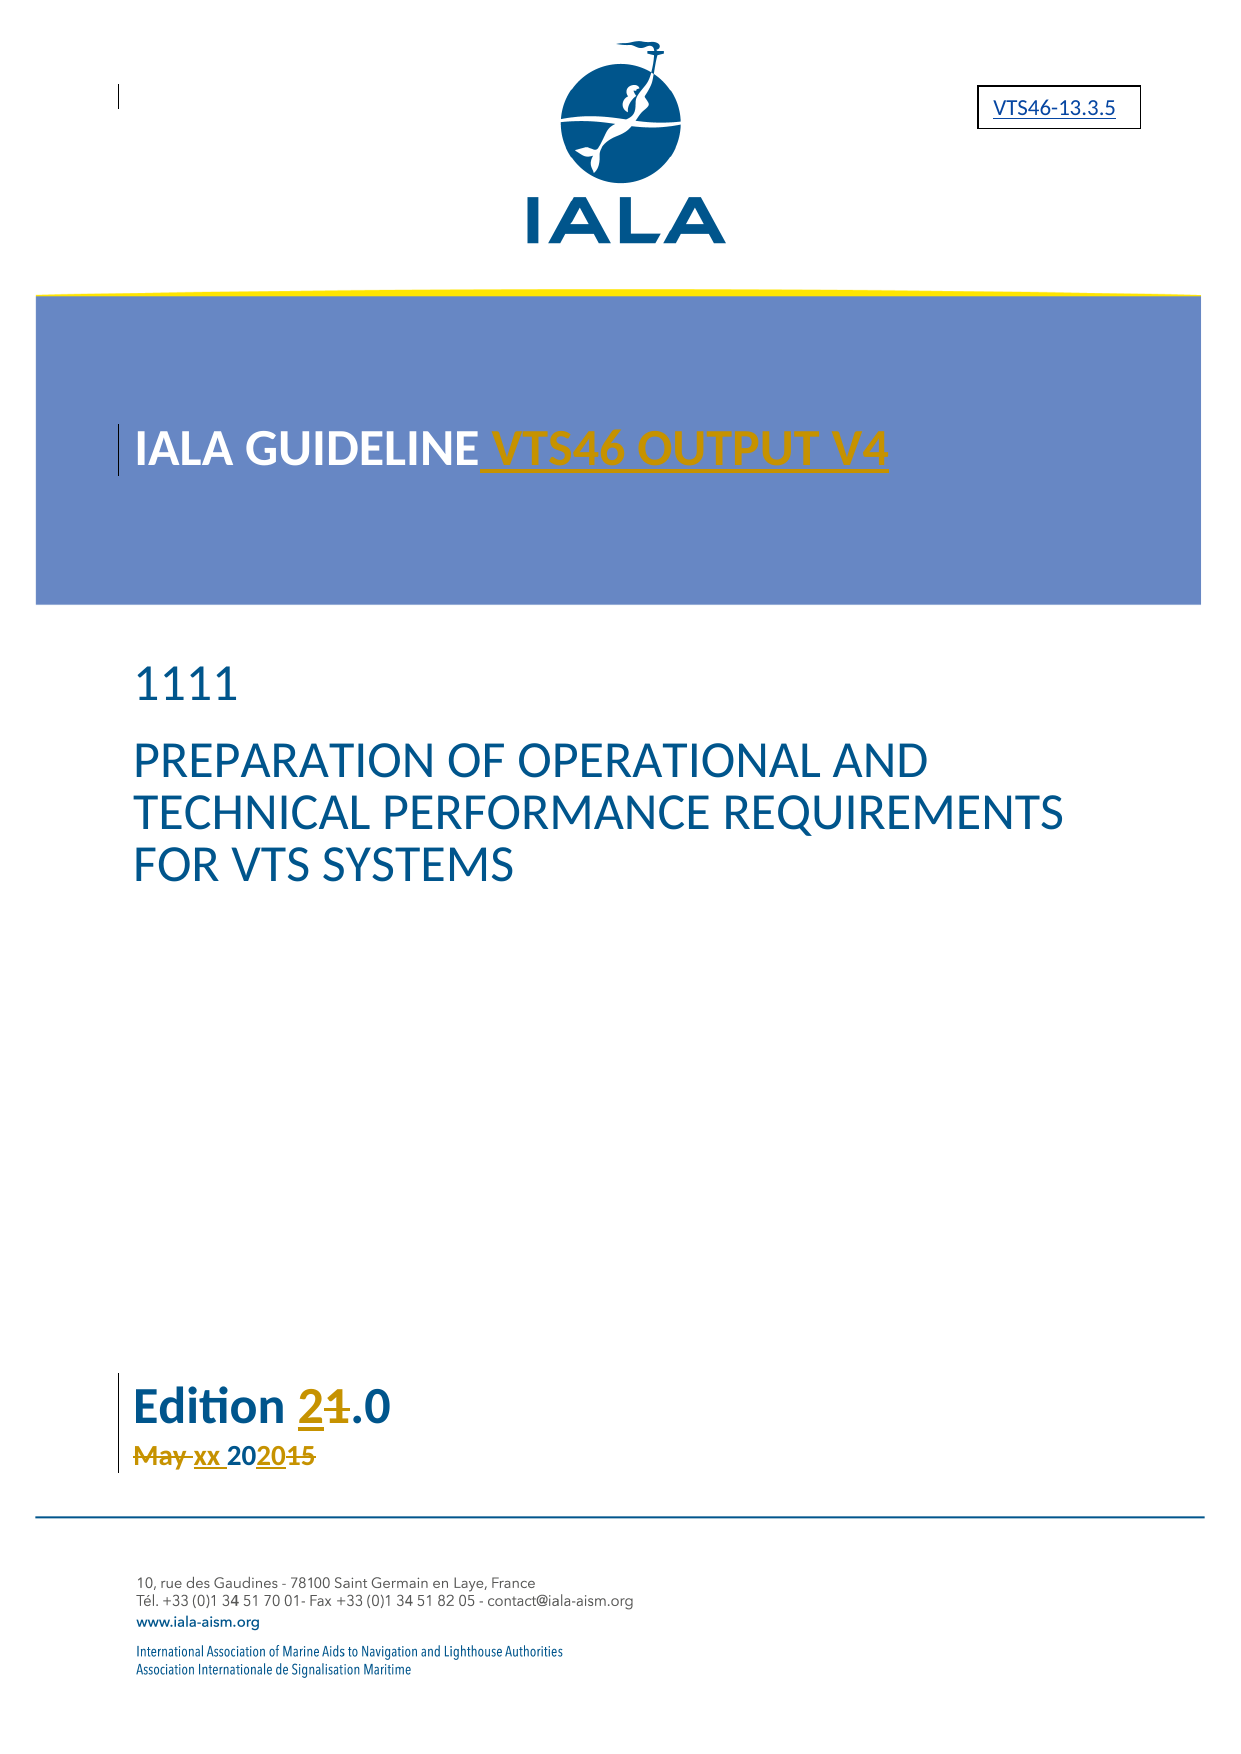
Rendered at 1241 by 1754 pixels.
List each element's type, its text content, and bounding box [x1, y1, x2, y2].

text 1111 [133, 649, 1107, 713]
text 20 [133, 1437, 1107, 1473]
text Preparation of Operational and Technical Performance Requirements for VTS Systems [133, 736, 1107, 892]
table_header IALA Guideline [40, 297, 1014, 604]
picture [0, 29, 1240, 616]
picture [131, 1572, 664, 1692]
text Edition .0 [133, 1373, 1107, 1437]
